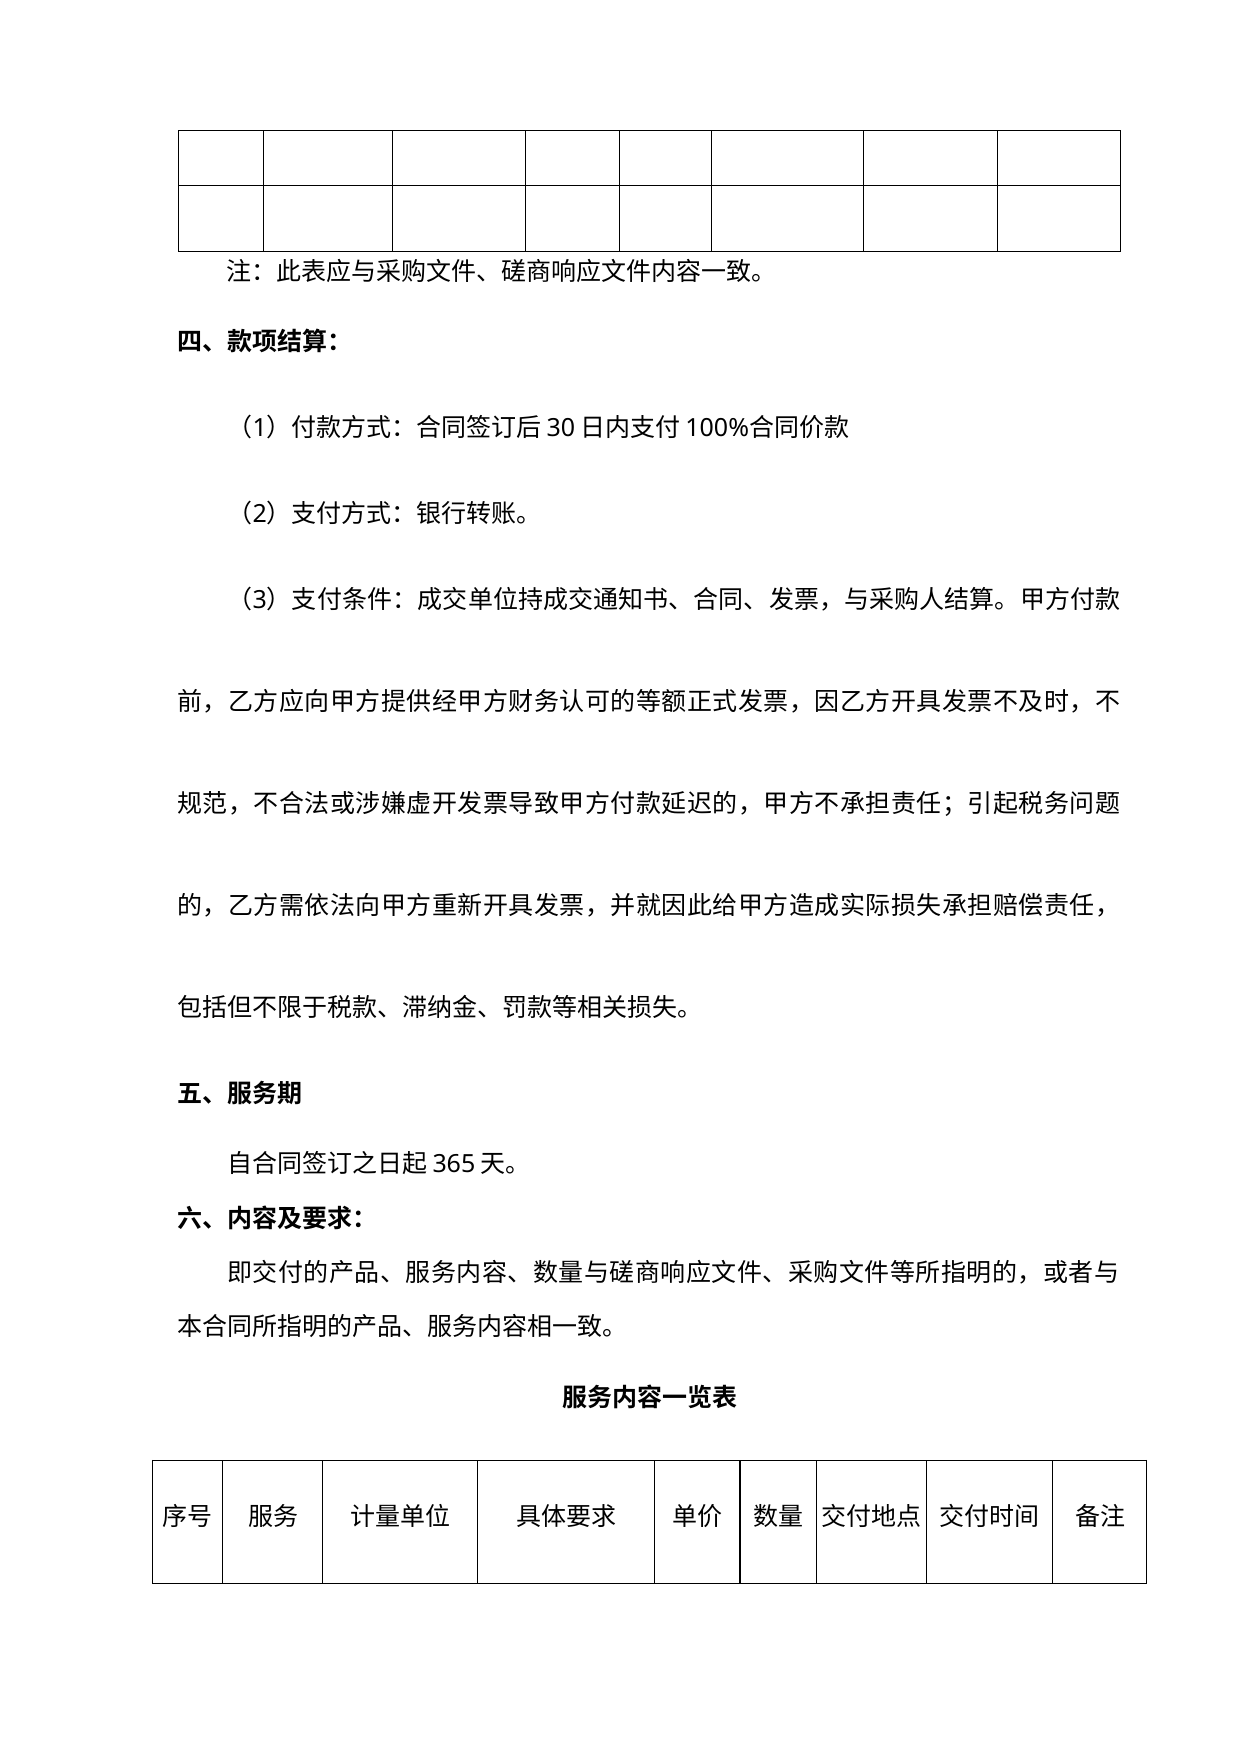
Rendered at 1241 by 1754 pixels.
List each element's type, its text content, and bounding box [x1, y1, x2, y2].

table_header 交付时间 [927, 1461, 1052, 1582]
table_cell [864, 131, 997, 185]
table_cell [526, 131, 619, 185]
table_cell [264, 131, 392, 185]
text 五、服务期 [177, 1058, 1122, 1126]
text 自合同签订之日起365天。 [177, 1144, 1122, 1180]
text 服务内容一览表 [177, 1361, 1122, 1429]
text 注：此表应与采购文件、磋商响应文件内容一致。 [177, 252, 1122, 288]
table_cell [864, 186, 997, 251]
table_cell [620, 131, 711, 185]
text （2）支付方式：银行转账。 [177, 478, 1122, 546]
table_cell [179, 131, 263, 185]
table_cell [998, 186, 1120, 251]
table_header 单价 [655, 1461, 739, 1582]
table_cell [620, 186, 711, 251]
text （3）支付条件：成交单位持成交通知书、合同、发票，与采购人结算。甲方付款前，乙方应向甲方提供经甲方财务认可的等额正式发票，因乙方开具发票不及时，不规范，不合法或涉嫌虚开发票导致甲方付款延迟的，甲方不承担责任；引起税务问题的，乙方需依法向甲方重新开具发票，并就因此给甲方造成实际损失承担赔偿责任，包括但不限于税款、滞纳金、罚款等相关损失。 [177, 564, 1122, 1039]
table_cell [393, 131, 525, 185]
table_cell [264, 186, 392, 251]
text 四、款项结算： [177, 306, 1122, 374]
table_cell [526, 186, 619, 251]
text 六、内容及要求： [177, 1198, 1122, 1234]
table_header 具体要求 [478, 1461, 654, 1582]
table_header 序号 [153, 1461, 222, 1582]
table_header 备注 [1053, 1461, 1146, 1582]
table_cell [179, 186, 263, 251]
text 即交付的产品、服务内容、数量与磋商响应文件、采购文件等所指明的，或者与本合同所指明的产品、服务内容相一致。 [177, 1252, 1122, 1343]
table_header 交付地点 [817, 1461, 926, 1582]
table_cell [712, 186, 863, 251]
table_cell [712, 131, 863, 185]
table_cell [393, 186, 525, 251]
table_header 服务 名称 [223, 1461, 322, 1582]
table_header 数量 [741, 1461, 816, 1582]
table_header 计量单位 [323, 1461, 477, 1582]
table_cell [998, 131, 1120, 185]
text （1）付款方式：合同签订后30日内支付100%合同价款 [177, 392, 1122, 460]
